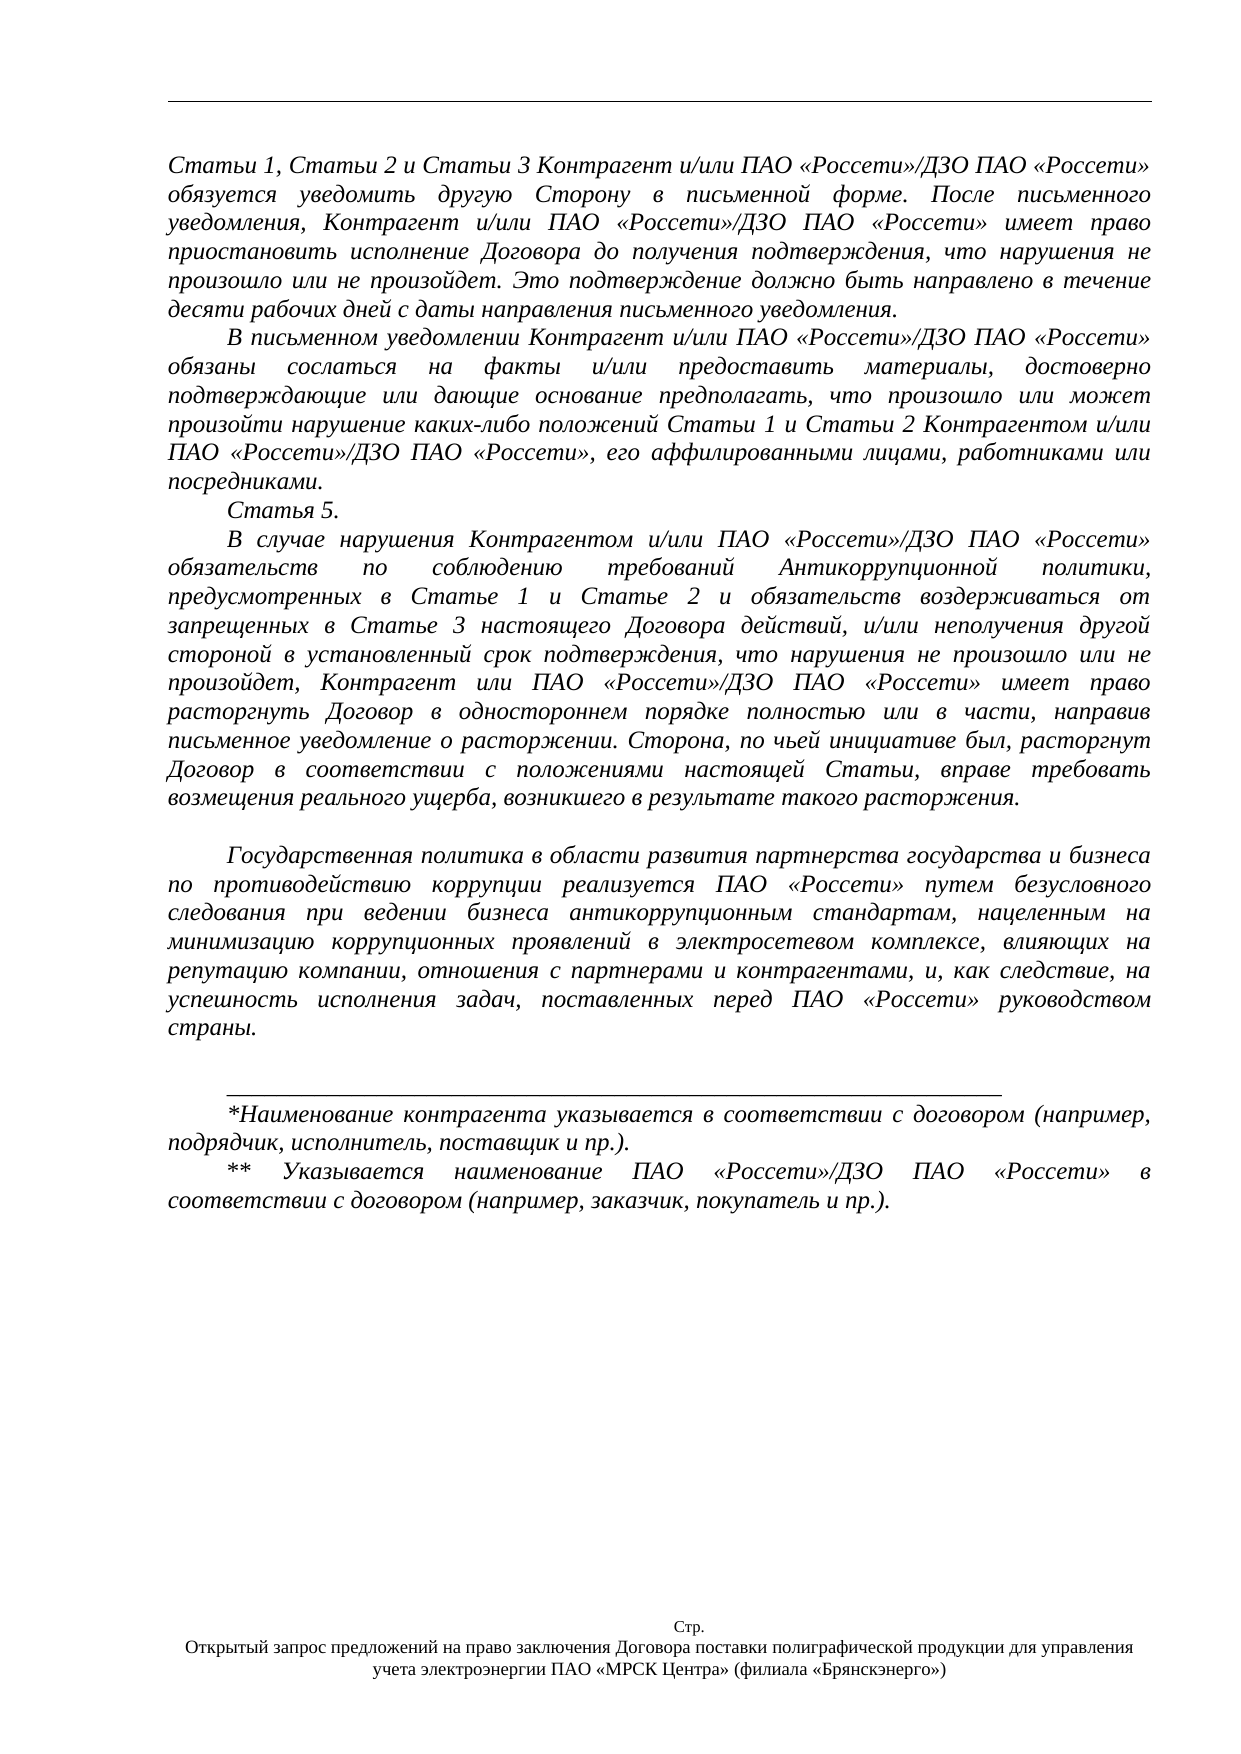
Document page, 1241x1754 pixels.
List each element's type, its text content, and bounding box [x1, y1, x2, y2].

text В письменном уведомлении Контрагент и/или ПАО «Россети»/ДЗО ПАО «Россети» обязаны сослаться на факты и/или предоставить материалы, достоверно подтверждающие или дающие основание предполагать, что произошло или может произойти нарушение каких-либо положений Статьи 1 и Статьи 2 Контрагентом и/или ПАО «Россети»/ДЗО ПАО «Россети», его аффилированными лицами, работниками или посредниками. [168, 322, 1152, 495]
text ______________________________________________________________ [168, 1070, 1152, 1099]
text В случае нарушения Контрагентом и/или ПАО «Россети»/ДЗО ПАО «Россети» обязательств по соблюдению требований Антикоррупционной политики, предусмотренных в Статье 1 и Статье 2 и обязательств воздерживаться от запрещенных в Статье 3 настоящего Договора действий, и/или неполучения другой стороной в установленный срок подтверждения, что нарушения не произошло или не произойдет, Контрагент или ПАО «Россети»/ДЗО ПАО «Россети» имеет право расторгнуть Договор в одностороннем порядке полностью или в части, направив письменное уведомление о расторжении. Сторона, по чьей инициативе был, расторгнут Договор в соответствии с положениями настоящей Статьи, вправе требовать возмещения реального ущерба, возникшего в результате такого расторжения. [168, 524, 1152, 811]
text *Наименование контрагента указывается в соответствии с договором (например, подрядчик, исполнитель, поставщик и пр.). [168, 1099, 1152, 1156]
text ** Указывается наименование ПАО «Россети»/ДЗО ПАО «Россети» в соответствии с договором (например, заказчик, покупатель и пр.). [168, 1156, 1152, 1214]
text Статья 5. [168, 495, 1152, 524]
text Государственная политика в области развития партнерства государства и бизнеса по противодействию коррупции реализуется ПАО «Россети» путем безусловного следования при ведении бизнеса антикоррупционным стандартам, нацеленным на минимизацию коррупционных проявлений в электросетевом комплексе, влияющих на репутацию компании, отношения с партнерами и контрагентами, и, как следствие, на успешность исполнения задач, поставленных перед ПАО «Россети» руководством страны. [168, 840, 1152, 1041]
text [168, 150, 1152, 322]
